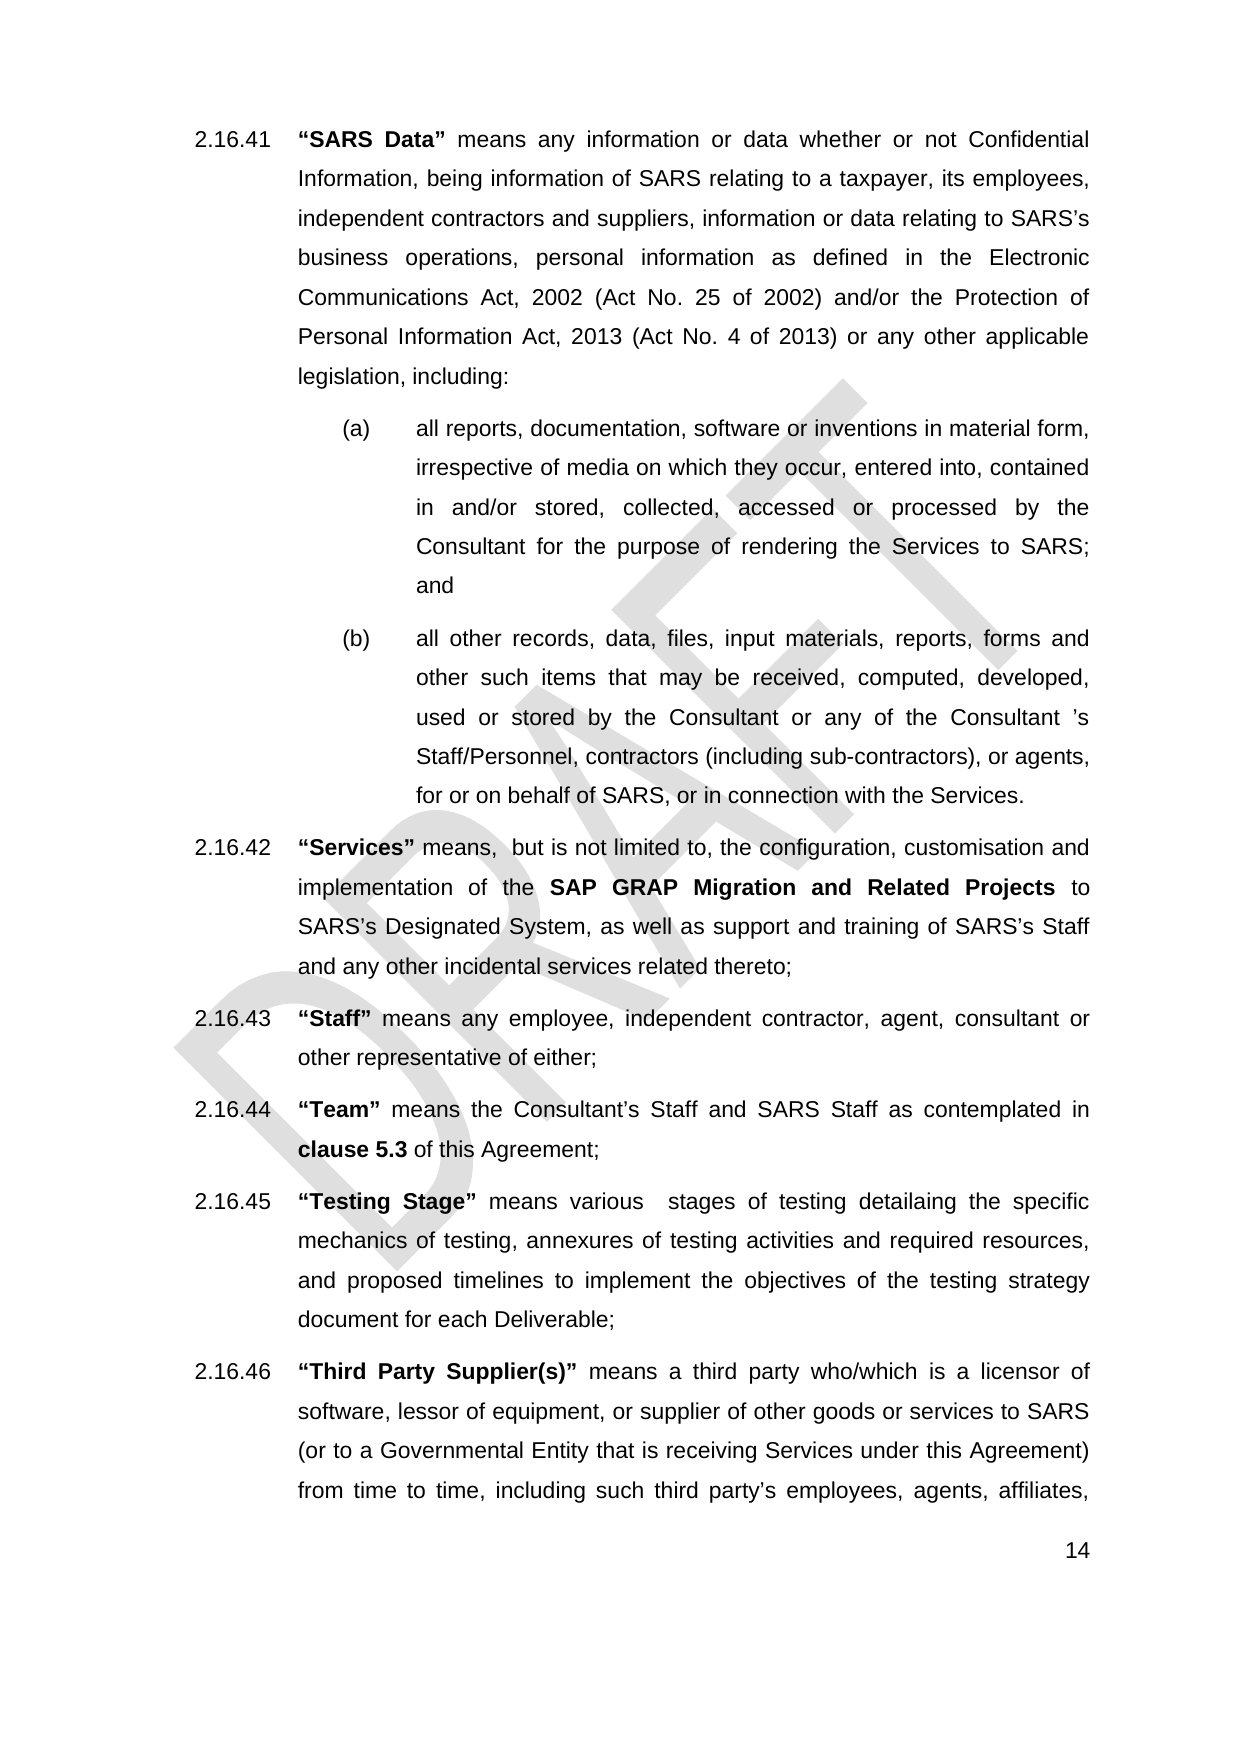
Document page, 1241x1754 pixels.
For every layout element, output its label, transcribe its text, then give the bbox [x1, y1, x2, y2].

list “SARS Data” means any information or data whether or not Confidential Information, being information of SARS relating to a taxpayer, its employees, independent contractors and suppliers, information or data relating to SARS’s business operations, personal information as defined in the Electronic Communications Act, 2002 (Act No. 25 of 2002) and/or the Protection of Personal Information Act, 2013 (Act No. 4 of 2013) or any other applicable legislation, including: [194, 126, 1090, 389]
list “Team” means the Consultant’s Staff and SARS Staff as contemplated in clause 5.3 of this Agreement; [194, 1096, 1090, 1162]
list all reports, documentation, software or inventions in material form, irrespective of media on which they occur, entered into, contained in and/or stored, collected, accessed or processed by the Consultant for the purpose of rendering the Services to SARS; and [342, 414, 1090, 599]
list all other records, data, files, input materials, reports, forms and other such items that may be received, computed, developed, used or stored by the Consultant or any of the Consultant ’s Staff/Personnel, contractors (including sub-contractors), or agents, for or on behalf of SARS, or in connection with the Services. [342, 624, 1090, 809]
list “Staff” means any employee, independent contractor, agent, consultant or other representative of either; [194, 1005, 1090, 1071]
list “Testing Stage” means various stages of testing detailaing the specific mechanics of testing, annexures of testing activities and required resources, and proposed timelines to implement the objectives of the testing strategy document for each Deliverable; [194, 1188, 1090, 1332]
list “Services” means, but is not limited to, the configuration, customisation and implementation of the SAP GRAP Migration and Related Projects to SARS’s Designated System, as well as support and training of SARS’s Staff and any other incidental services related thereto; [194, 834, 1090, 979]
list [194, 1358, 1090, 1503]
